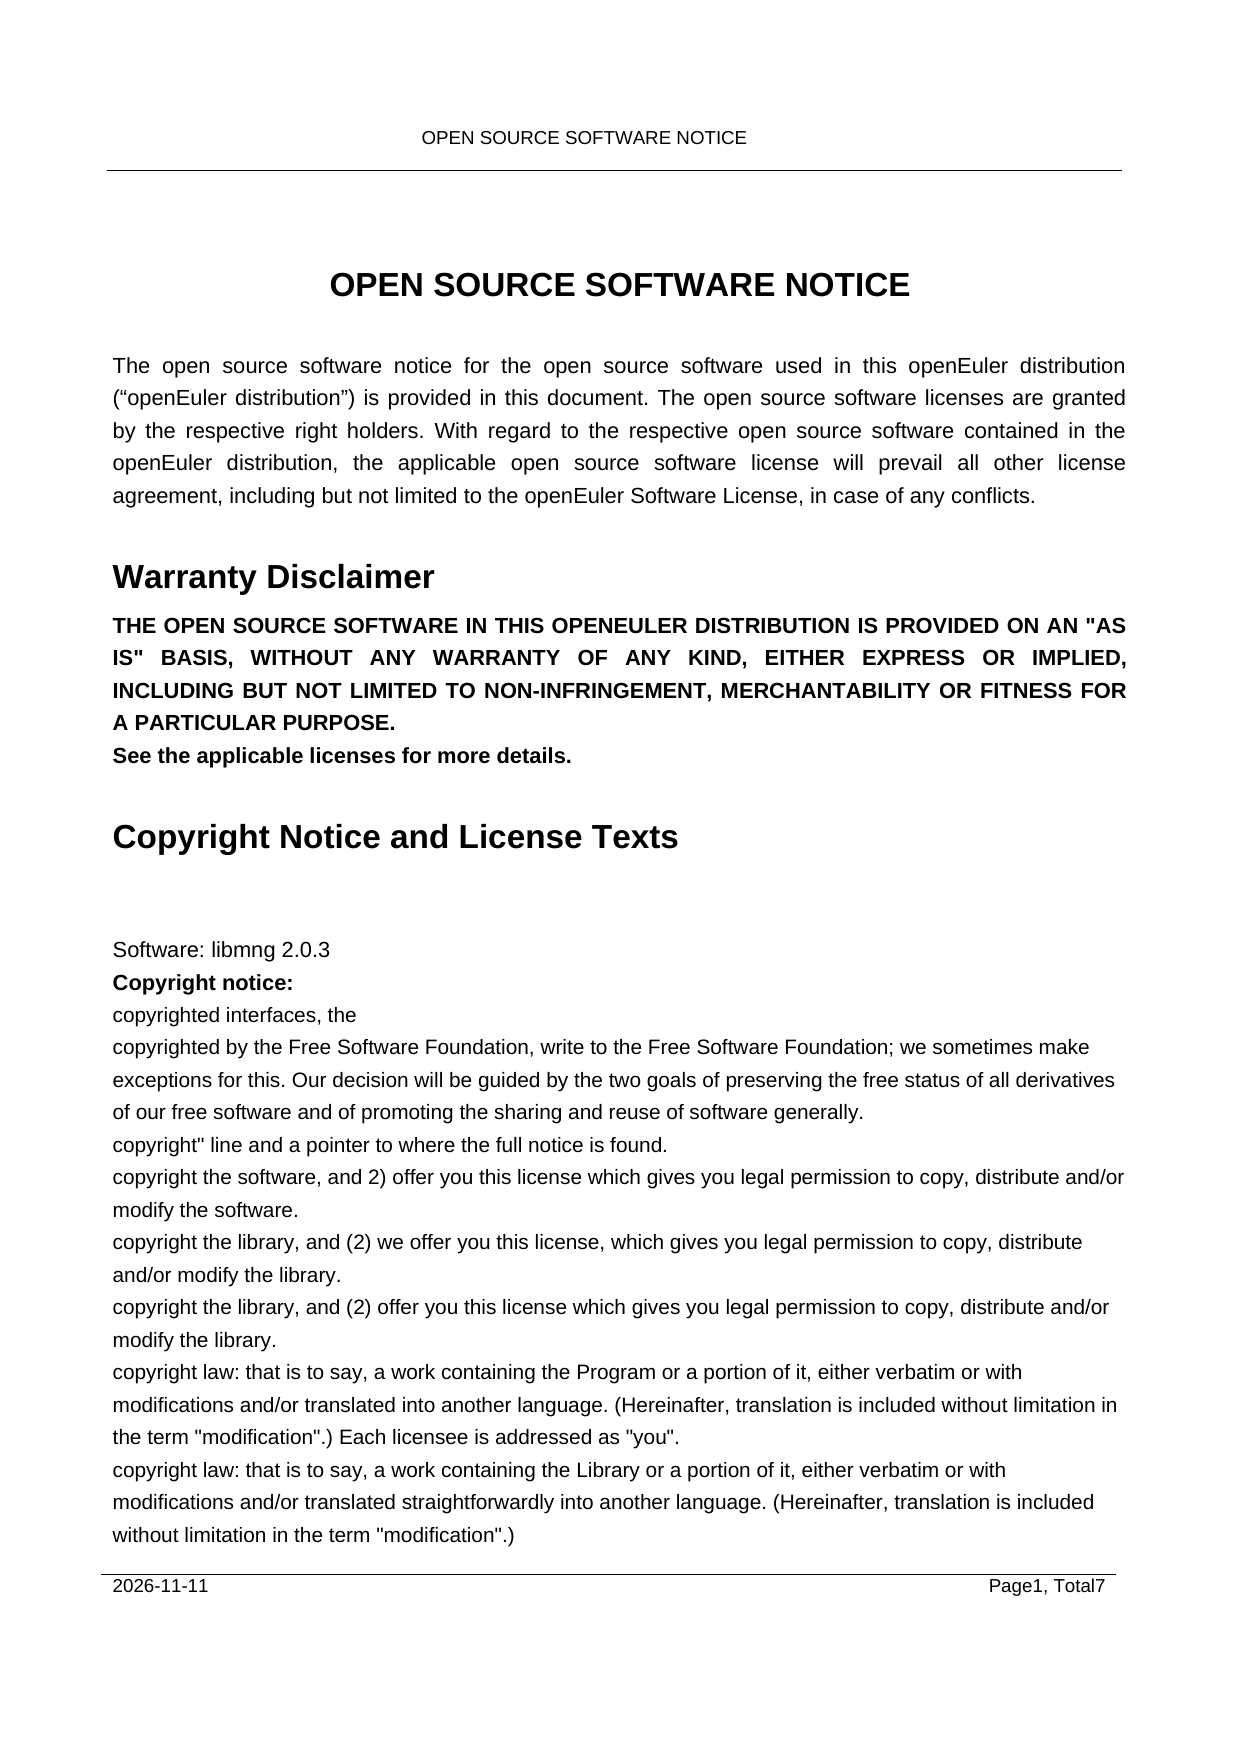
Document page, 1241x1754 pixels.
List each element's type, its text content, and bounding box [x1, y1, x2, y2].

text copyright the software, and 2) offer you this license which gives you legal permission to copy, distribute and/or modify the software. [112, 1161, 1128, 1226]
text copyrighted by the Free Software Foundation, write to the Free Software Foundation; we sometimes make exceptions for this. Our decision will be guided by the two goals of preserving the free status of all derivatives of our free software and of promoting the sharing and reuse of software generally. [112, 1031, 1128, 1128]
text OPEN SOURCE SOFTWARE NOTICE [112, 251, 1128, 316]
text Copyright Notice and License Texts [112, 804, 1128, 869]
text Copyright notice: [112, 966, 1128, 998]
text Warranty Disclaimer [112, 544, 1128, 609]
text copyright law: that is to say, a work containing the Program or a portion of it, either verbatim or with modifications and/or translated into another language. (Hereinafter, translation is included without limitation in the term "modification".) Each licensee is addressed as "you". [112, 1356, 1128, 1453]
text THE OPEN SOURCE SOFTWARE IN THIS OPENEULER DISTRIBUTION IS PROVIDED ON AN "AS IS" BASIS, WITHOUT ANY WARRANTY OF ANY KIND, EITHER EXPRESS OR IMPLIED, INCLUDING BUT NOT LIMITED TO NON-INFRINGEMENT, MERCHANTABILITY OR FITNESS FOR A PARTICULAR PURPOSE. See the applicable licenses for more details. [112, 609, 1128, 771]
text copyright" line and a pointer to where the full notice is found. [112, 1128, 1128, 1161]
text copyrighted interfaces, the [112, 998, 1128, 1031]
text copyright the library, and (2) we offer you this license, which gives you legal permission to copy, distribute and/or modify the library. [112, 1226, 1128, 1291]
text The open source software notice for the open source software used in this openEuler distribution (“openEuler distribution”) is provided in this document. The open source software licenses are granted by the respective right holders. With regard to the respective open source software contained in the openEuler distribution, the applicable open source software license will prevail all other license agreement, including but not limited to the openEuler Software License, in case of any conflicts. [112, 349, 1128, 511]
text copyright the library, and (2) offer you this license which gives you legal permission to copy, distribute and/or modify the library. [112, 1291, 1128, 1356]
text copyright law: that is to say, a work containing the Library or a portion of it, either verbatim or with modifications and/or translated straightforwardly into another language. (Hereinafter, translation is included without limitation in the term "modification".) [112, 1453, 1128, 1551]
text Software: libmng 2.0.3 [112, 933, 1128, 966]
